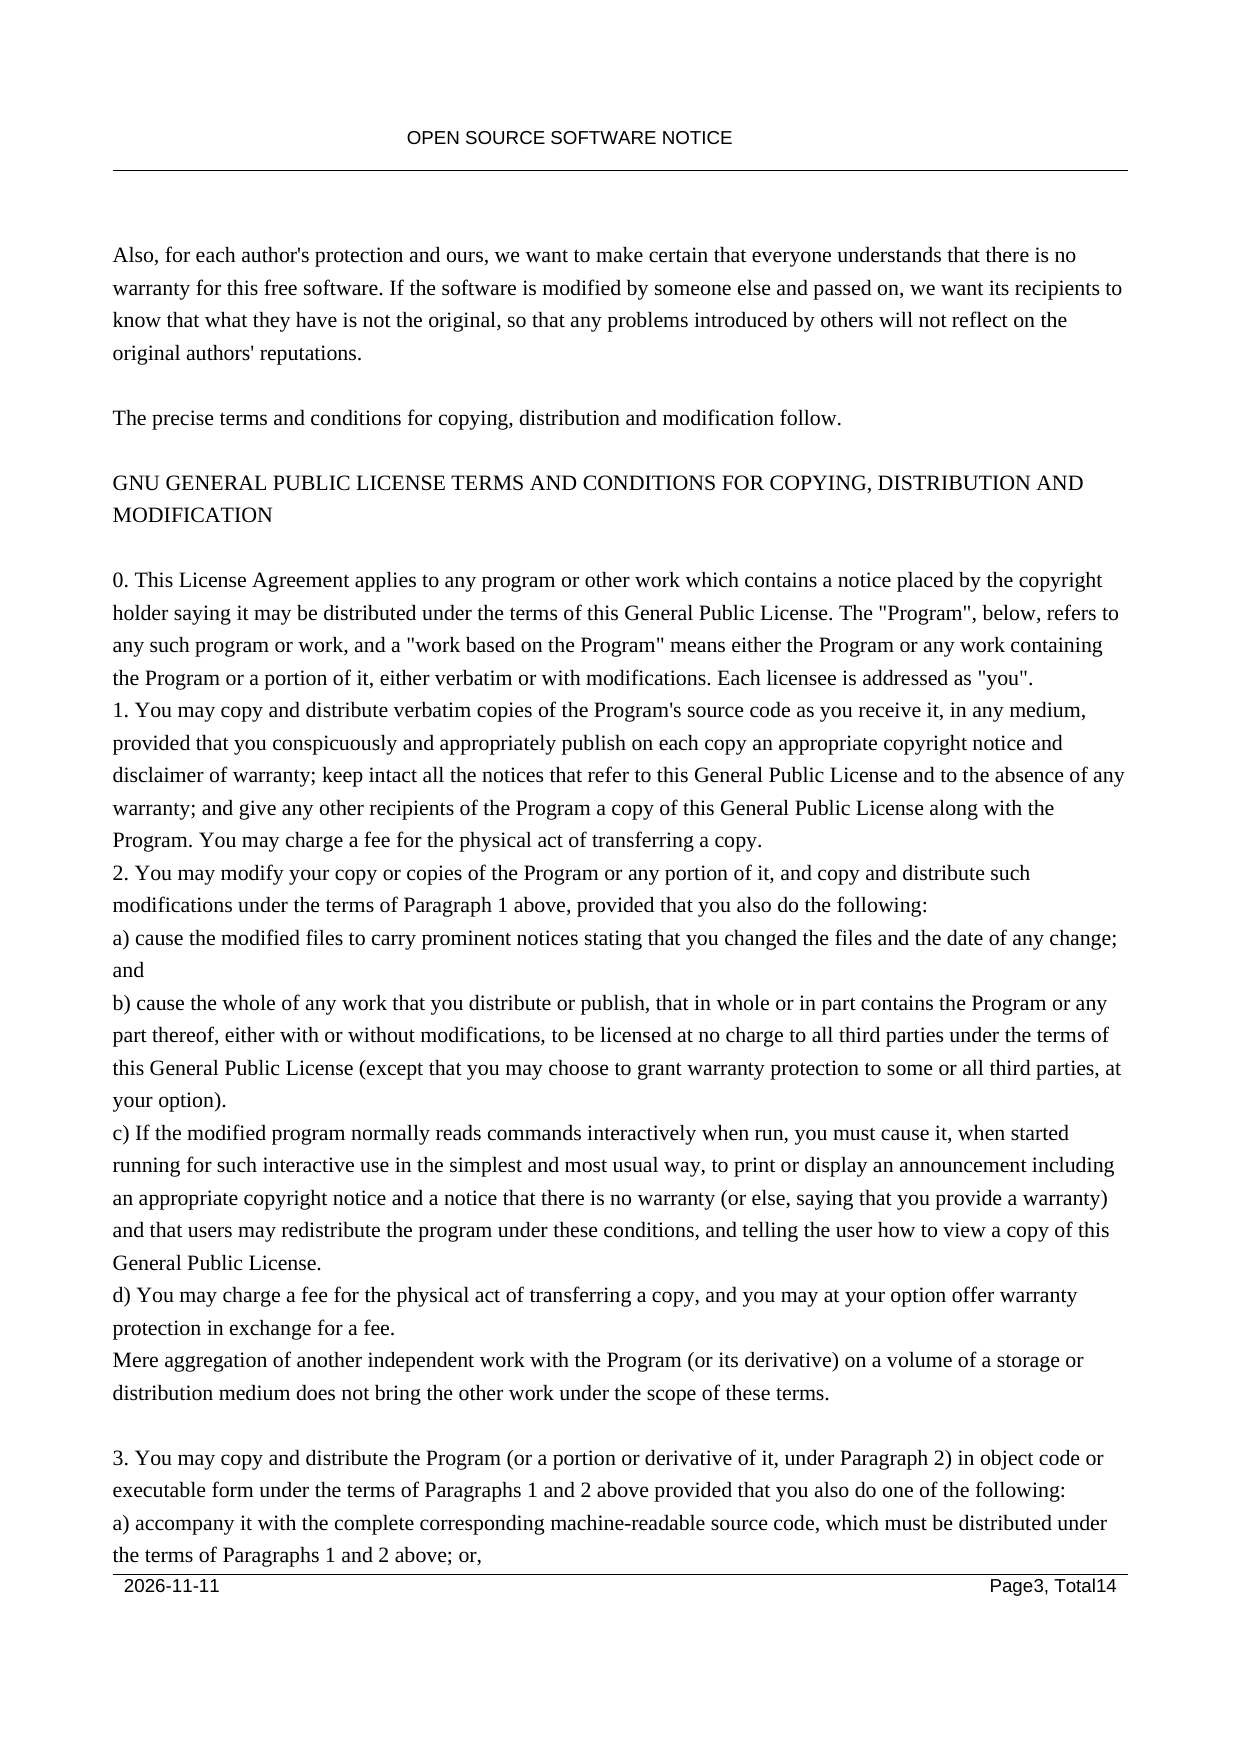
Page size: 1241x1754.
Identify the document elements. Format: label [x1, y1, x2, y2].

text [112, 206, 1128, 1571]
